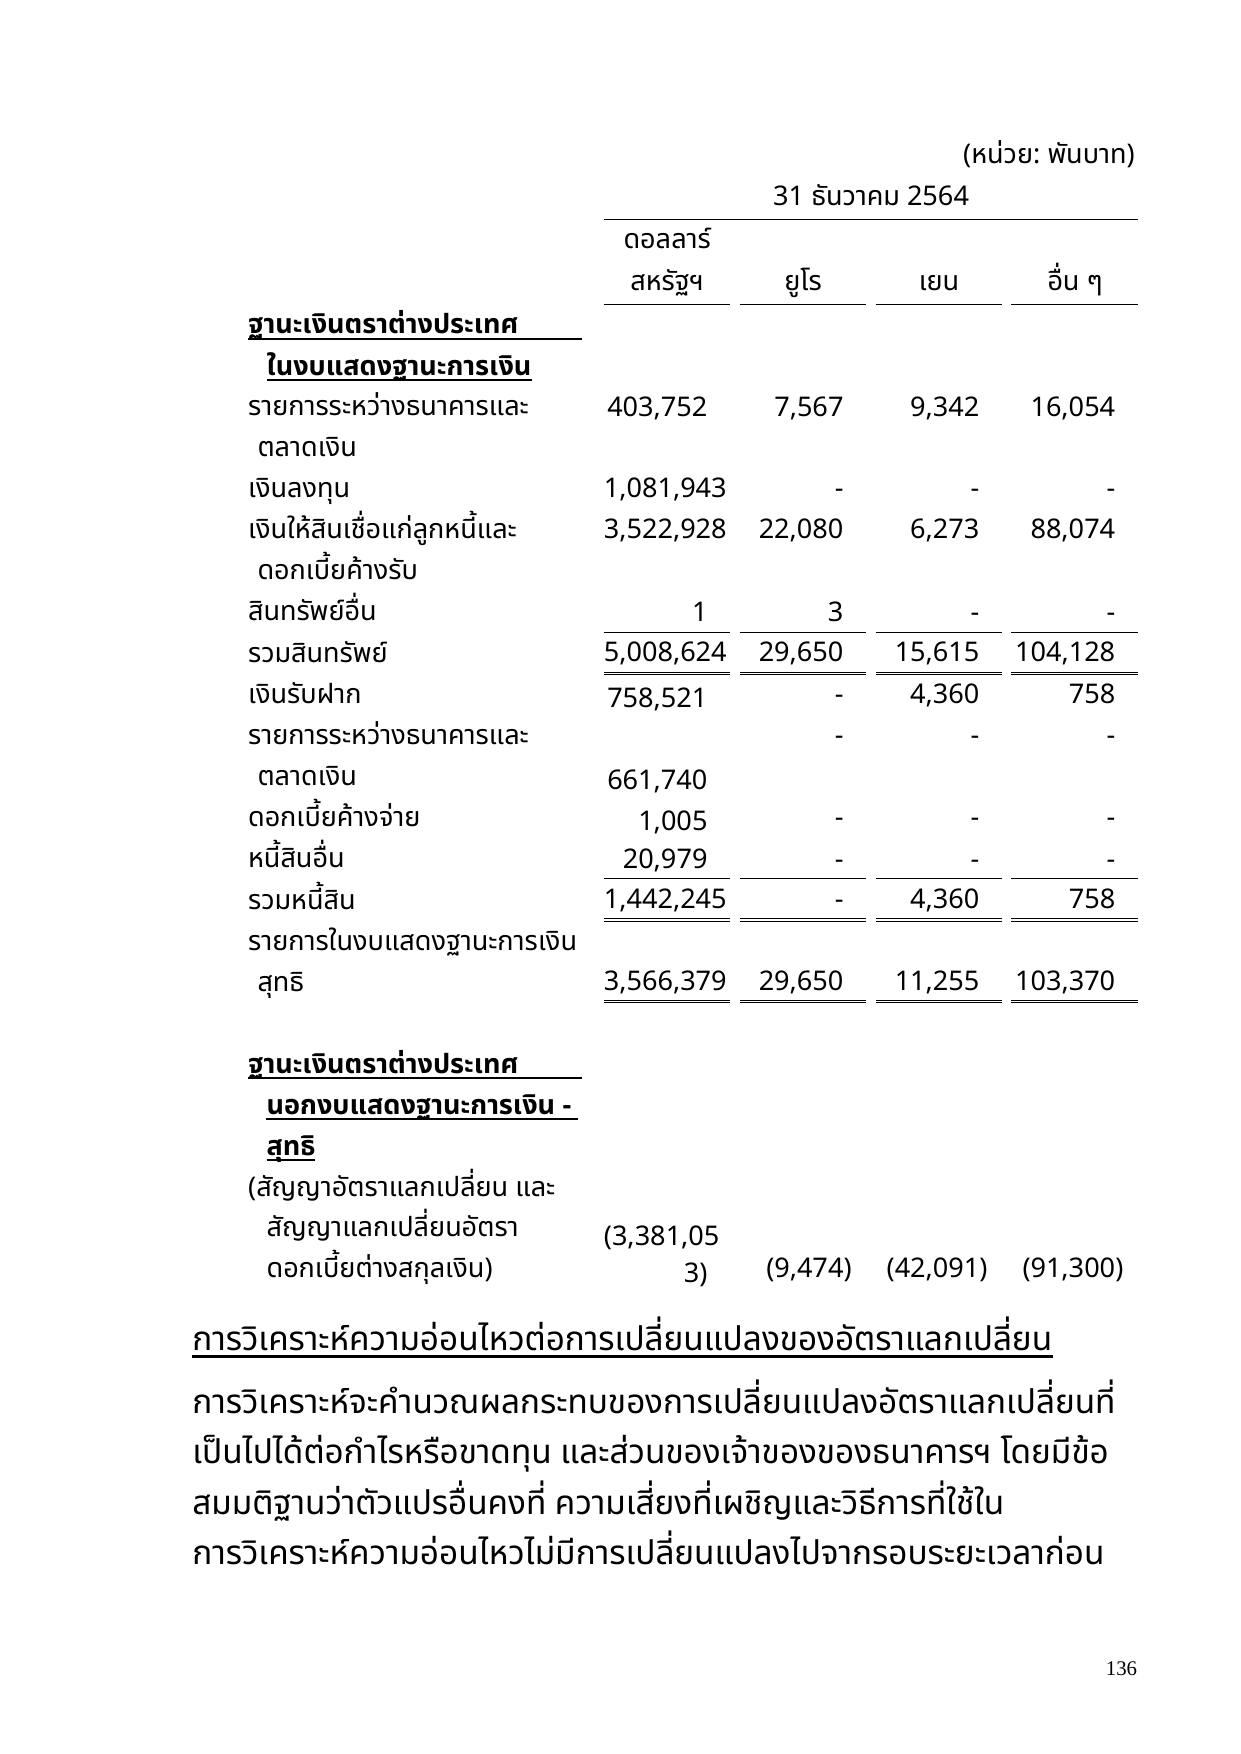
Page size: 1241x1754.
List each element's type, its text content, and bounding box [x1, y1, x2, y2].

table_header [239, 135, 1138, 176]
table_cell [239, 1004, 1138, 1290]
text การวิเคราะห์จะคำนวณผลกระทบของการเปลี่ยนแปลงอัตราแลกเปลี่ยนที่เป็นไปได้ต่อกำไรหรือขาดทุน และส่วนของเจ้าของของธนาคารฯ โดยมีข้อสมมติฐานว่าตัวแปรอื่นคงที่ ความเสี่ยงที่เผชิญและวิธีการที่ใช้ใน การวิเคราะห์ความอ่อนไหวไม่มีการเปลี่ยนแปลงไปจากรอบระยะเวลาก่อน [192, 1378, 1147, 1579]
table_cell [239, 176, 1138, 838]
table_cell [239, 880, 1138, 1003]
text การวิเคราะห์ความอ่อนไหวต่อการเปลี่ยนแปลงของอัตราแลกเปลี่ยน [192, 1315, 1147, 1365]
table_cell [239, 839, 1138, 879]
